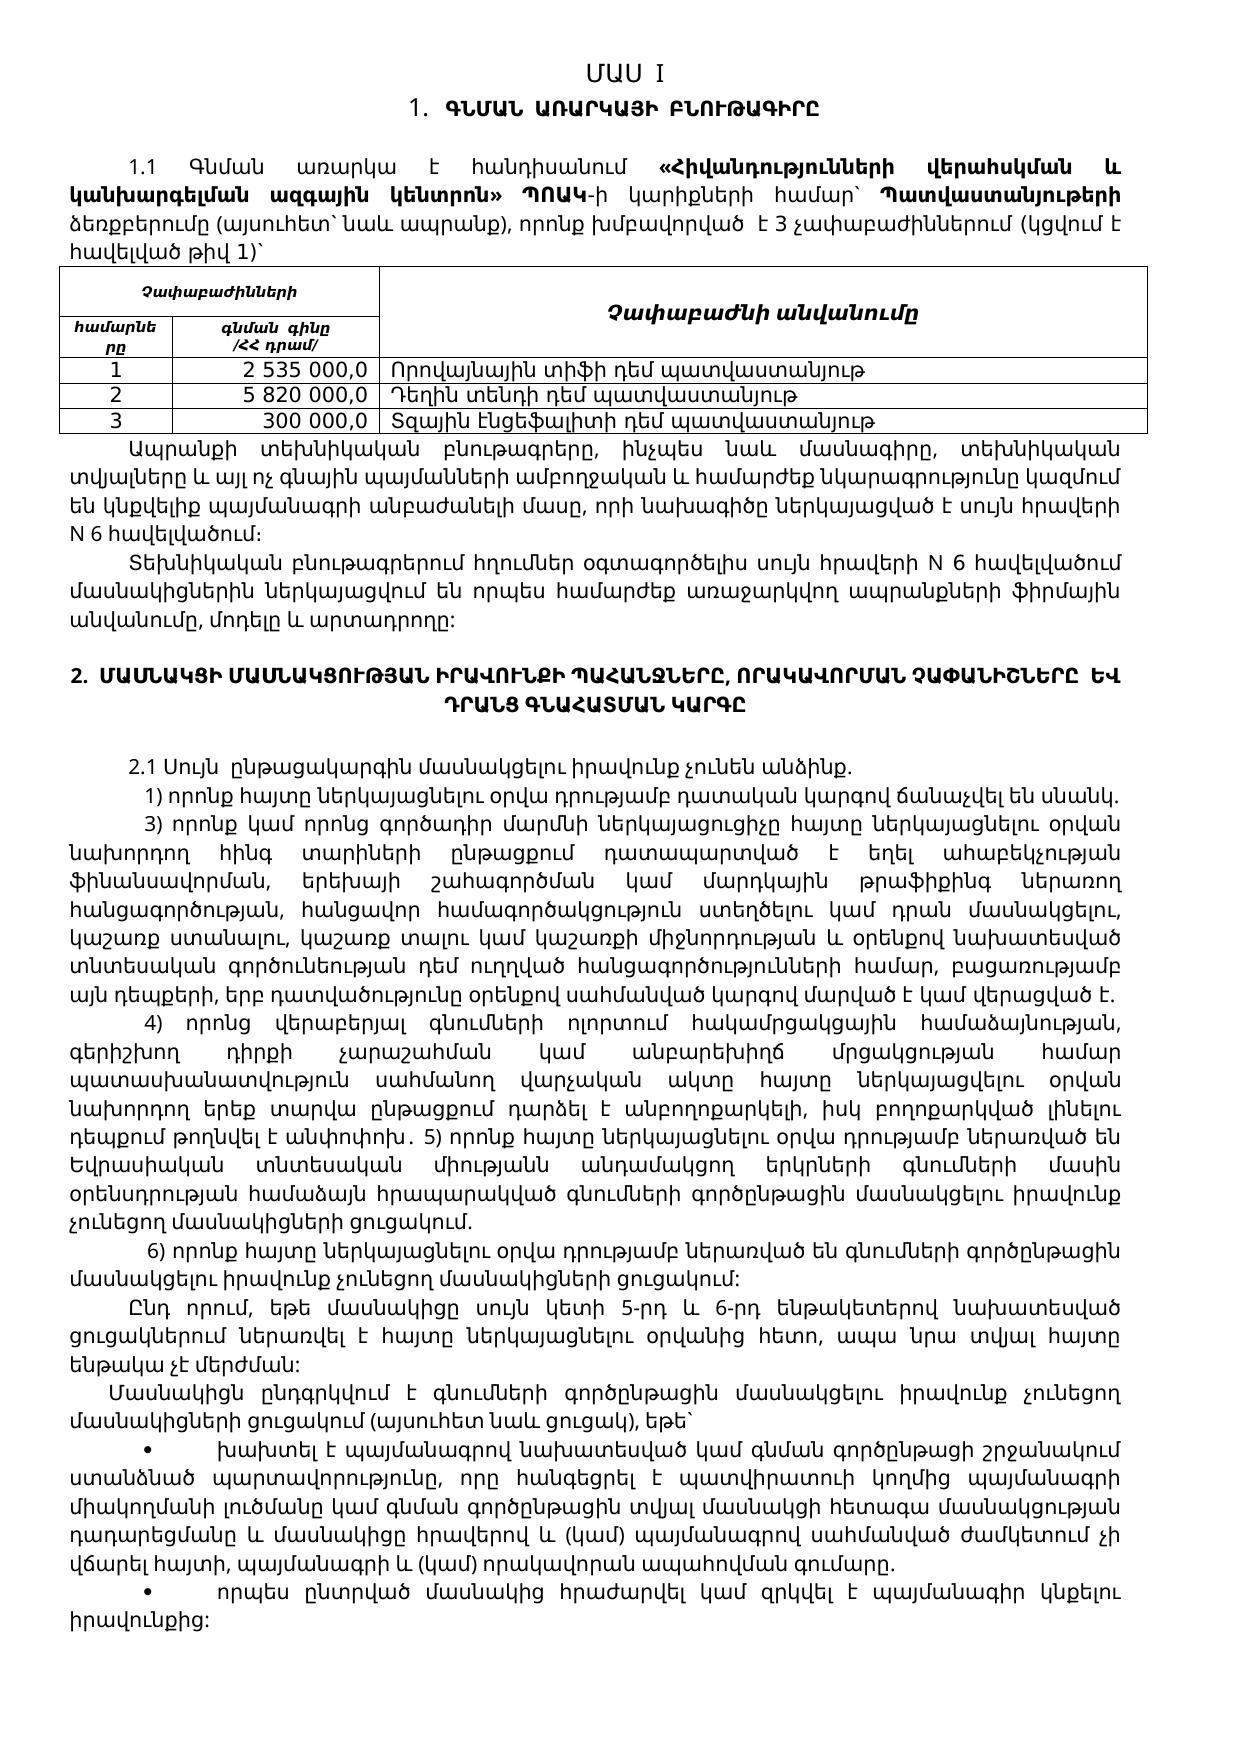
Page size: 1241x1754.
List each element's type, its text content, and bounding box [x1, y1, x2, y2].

table_cell 5 820 000,0 [173, 384, 379, 408]
text 2.1 Սույն ընթացակարգին մասնակցելու իրավունք չունեն անձինք. [69, 752, 1121, 781]
table_cell 300 000,0 [173, 409, 379, 433]
table_cell Դեղին տենդի դեմ պատվաստանյութ [380, 384, 1147, 408]
text 1) որոնք հայտը ներկայացնելու օրվա դրությամբ դատական կարգով ճանաչվել են սնանկ. [69, 781, 1121, 809]
table_cell համարները [60, 317, 172, 357]
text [69, 56, 1121, 89]
table_header Չափաբաժնի անվանումը [380, 267, 1147, 357]
text 6) որոնք հայտը ներկայացնելու օրվա դրությամբ ներառված են գնումների գործընթացին մասնակցելու իրավունք չունեցող մասնակիցների ցուցակում: [69, 1236, 1121, 1293]
table_cell 2 [60, 384, 172, 408]
table_cell 1 [60, 358, 172, 382]
table_cell 2 535 000,0 [173, 358, 379, 382]
text 2. ՄԱՍՆԱԿՑԻ ՄԱՍՆԱԿՑՈՒԹՅԱՆ ԻՐԱՎՈՒՆՔԻ ՊԱՀԱՆՋՆԵՐԸ, ՈՐԱԿԱՎՈՐՄԱՆ ՉԱՓԱՆԻՇՆԵՐԸ ԵՎ ԴՐԱՆՑ ԳՆԱՀԱՏՄԱՆ ԿԱՐԳԸ [69, 662, 1121, 718]
text 4) որոնց վերաբերյալ գնումների ոլորտում հակամրցակցային համաձայնության, գերիշխող դիրքի չարաշահման կամ անբարեխիղճ մրցակցության համար պատասխանատվություն սահմանող վարչական ակտը հայտը ներկայացվելու օրվան նախորդող երեք տարվա ընթացքում դարձել է անբողոքարկելի, իսկ բողոքարկված լինելու դեպքում թողնվել է անփոփոխ․ 5) որոնք հայտը ներկայացնելու օրվա դրությամբ ներառված են Եվրասիական տնտեսական միությանն անդամակցող երկրների գնումների մասին օրենսդրության համաձայն հրապարակված գնումների գործընթացին մասնակցելու իրավունք չունեցող մասնակիցների ցուցակում. [69, 1008, 1121, 1236]
table_cell Որովայնային տիֆի դեմ պատվաստանյութ [380, 358, 1147, 382]
subtitle 1.1 Գնման առարկա է հանդիսանում «Հիվանդությունների վերահսկման և կանխարգելման ազգային կենտրոն» ՊՈԱԿ-ի կարիքների համար` Պատվաստանյութերի ձեռքբերումը (այսուհետ` նաև ապրանք), որոնք խմբավորված է 3 չափաբաժիններում (կցվում է հավելված թիվ 1)` [69, 152, 1121, 266]
table_cell Տզային էնցեֆալիտի դեմ պատվաստանյութ [380, 409, 1147, 433]
table_header Չափաբաժինների [60, 267, 379, 316]
list ԳՆՄԱՆ ԱՌԱՐԿԱՅԻ ԲՆՈՒԹԱԳԻՐԸ [107, 89, 1121, 124]
text Տեխնիկական բնութագրերում հղումներ օգտագործելիս սույն հրավերի N 6 հավելվածում մասնակիցներին ներկայացվում են որպես համարժեք առաջարկվող ապրանքների ֆիրմային անվանումը, մոդելը և արտադրողը: [69, 548, 1121, 633]
text 3) որոնք կամ որոնց գործադիր մարմնի ներկայացուցիչը հայտը ներկայացնելու օրվան նախորդող հինգ տարիների ընթացքում դատապարտված է եղել ահաբեկչության ֆինանսավորման, երեխայի շահագործման կամ մարդկային թրաֆիքինգ ներառող հանցագործության, հանցավոր համագործակցություն ստեղծելու կամ դրան մասնակցելու, կաշառք ստանալու, կաշառք տալու կամ կաշառքի միջնորդության և օրենքով նախատեսված տնտեսական գործունեության դեմ ուղղված հանցագործությունների համար, բացառությամբ այն դեպքերի, երբ դատվածությունը օրենքով սահմանված կարգով մարված է կամ վերացված է. [69, 809, 1121, 1008]
text Ընդ որում, եթե մասնակիցը սույն կետի 5-րդ և 6-րդ ենթակետերով նախատեսված ցուցակներում ներառվել է հայտը ներկայացնելու օրվանից հետո, ապա նրա տվյալ հայտը ենթակա չէ մերժման: [69, 1293, 1121, 1378]
table_cell 3 [60, 409, 172, 433]
table_cell գնման գինը /ՀՀ դրամ/ [173, 317, 379, 357]
text Մասնակիցն ընդգրկվում է գնումների գործընթացին մասնակցելու իրավունք չունեցող մասնակիցների ցուցակում (այսուհետ նաև ցուցակ), եթե` [69, 1378, 1121, 1435]
list խախտել է պայմանագրով նախատեսված կամ գնման գործընթացի շրջանակում ստանձնած պարտավորությունը, որը հանգեցրել է պատվիրատուի կողմից պայմանագրի միակողմանի լուծմանը կամ գնման գործընթացին տվյալ մասնակցի հետագա մասնակցության դադարեցմանը և մասնակիցը հրավերով և (կամ) պայմանագրով սահմանված ժամկետում չի վճարել հայտի, պայմանագրի և (կամ) որակավորան ապահովման գումարը. [69, 1435, 1121, 1577]
text Ապրանքի տեխնիկական բնութագրերը, ինչպես նաև մասնագիրը, տեխնիկական տվյալները և այլ ոչ գնային պայմանների ամբողջական և համարժեք նկարագրությունը կազմում են կնքվելիք պայմանագրի անբաժանելի մասը, որի նախագիծը ներկայացված է սույն հրավերի N 6 հավելվածում։ [69, 434, 1121, 548]
list որպես ընտրված մասնակից հրաժարվել կամ զրկվել է պայմանագիր կնքելու իրավունքից: [69, 1577, 1121, 1634]
